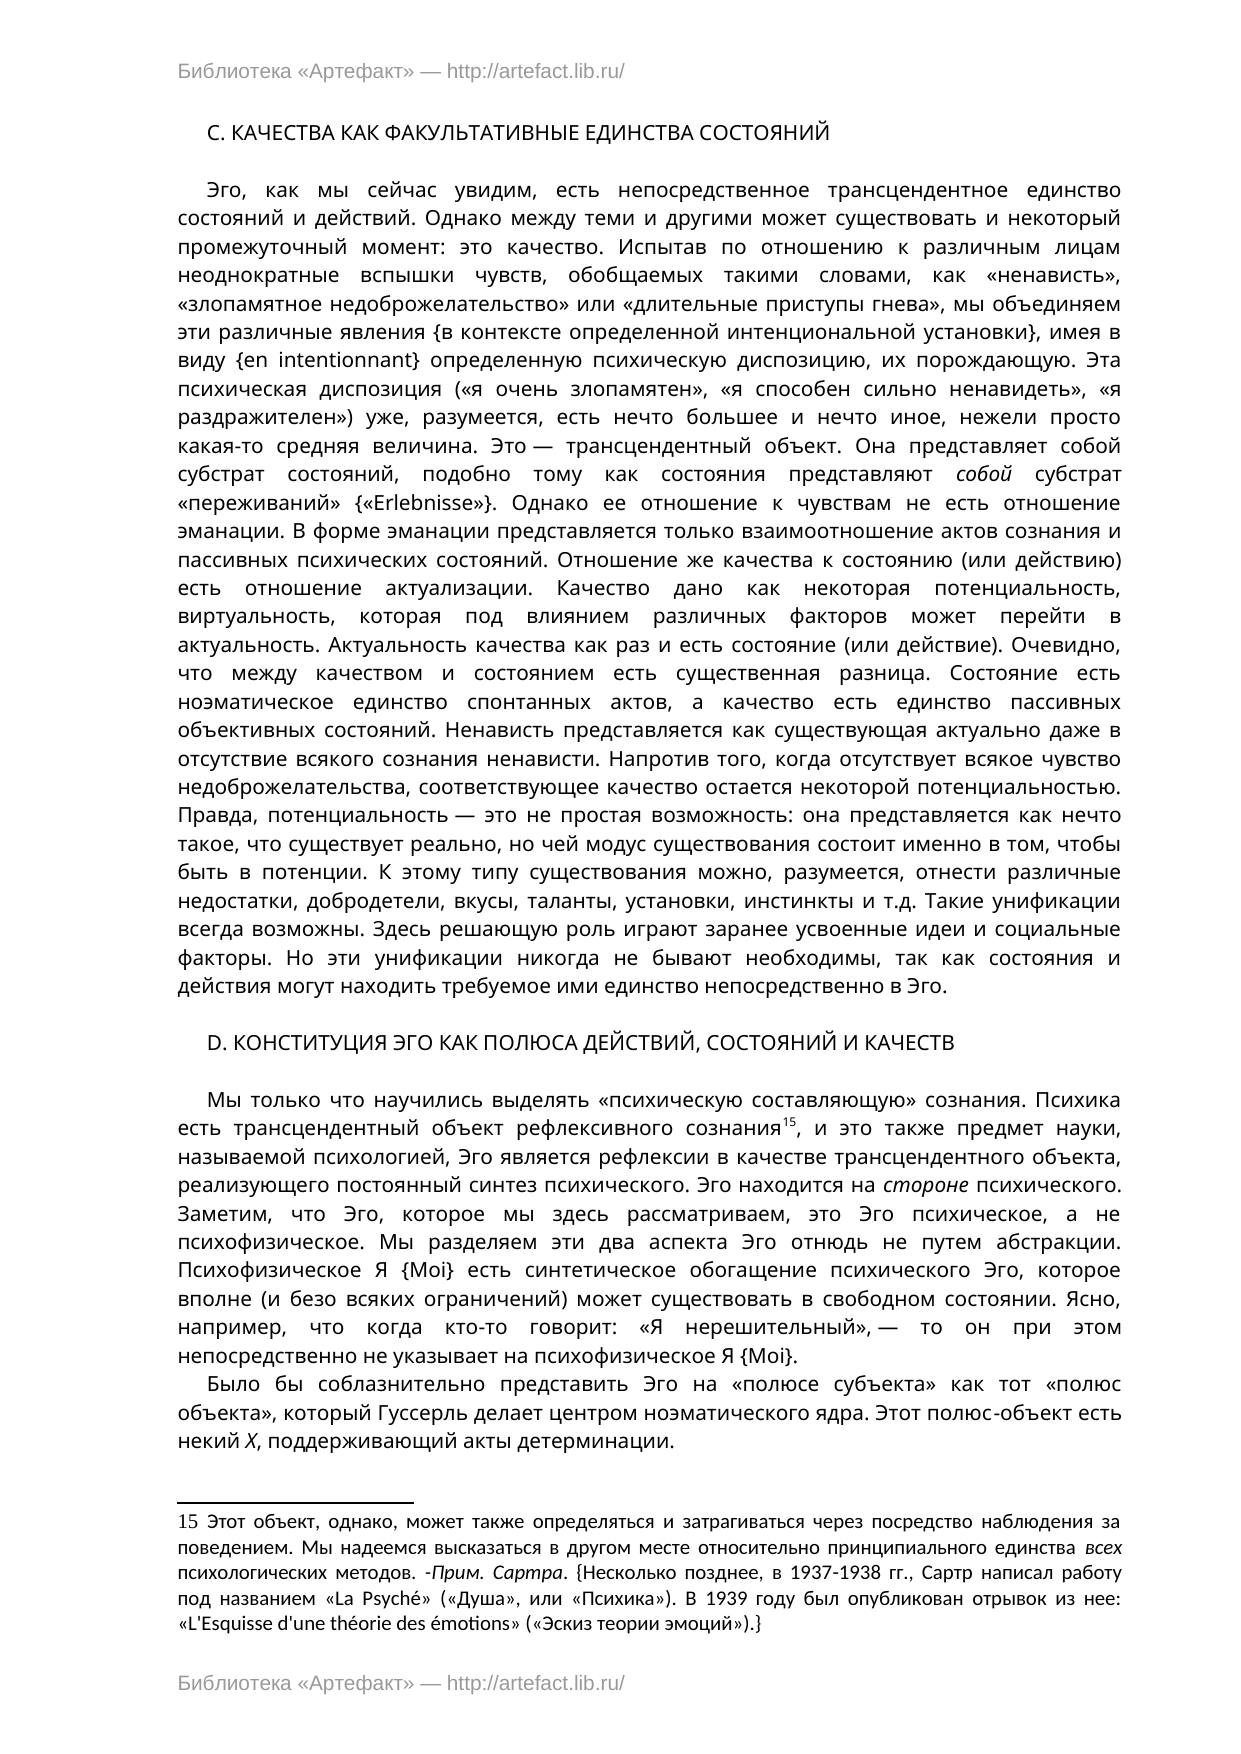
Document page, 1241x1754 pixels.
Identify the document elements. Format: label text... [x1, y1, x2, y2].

text Было бы соблазнительно представить Эго на «полюсе субъекта» как тот «полюс объекта», который Гуссерль делает центром ноэматического ядра. Этот полюс-объект есть некий X, поддерживающий акты детерминации. [177, 1369, 1122, 1455]
subtitle D. КОНСТИТУЦИЯ ЭГО КАК ПОЛЮСА ДЕЙСТВИЙ, СОСТОЯНИЙ И КАЧЕСТВ [177, 1028, 1122, 1057]
text Мы только что научились выделять «психическую составляющую» сознания. Психика есть трансцендентный объект рефлексивного сознания, и это также предмет науки, называемой психологией, Эго является рефлексии в качестве трансцендентного объекта, реализующего постоянный синтез психического. Эго находится на стороне психического. Заметим, что Эго, которое мы здесь рассматриваем, это Эго психическое, а не психофизическое. Мы разделяем эти два аспекта Эго отнюдь не путем абстракции. Психофизическое Я {Moi} есть синтетическое обогащение психического Эго, которое вполне (и безо всяких ограничений) может существовать в свободном состоянии. Ясно, например, что когда кто-то говорит: «Я нерешительный», — то он при этом непосредственно не указывает на психофизическое Я {Moi}. [177, 1085, 1122, 1369]
subtitle С. КАЧЕСТВА КАК ФАКУЛЬТАТИВНЫЕ ЕДИНСТВА СОСТОЯНИЙ [177, 118, 1122, 147]
text Эго, как мы сейчас увидим, есть непосредственное трансцендентное единство состояний и действий. Однако между теми и другими может существовать и некоторый промежуточный момент: это качество. Испытав по отношению к различным лицам неоднократные вспышки чувств, обобщаемых такими словами, как «ненависть», «злопамятное недоброжелательство» или «длительные приступы гнева», мы объединяем эти различные явления {в контексте определенной интенциональной установки}, имея в виду {en intentionnant} определенную психическую диспозицию, их порождающую. Эта психическая диспозиция («я очень злопамятен», «я способен сильно ненавидеть», «я раздражителен») уже, разумеется, есть нечто большее и нечто иное, нежели просто какая-то средняя величина. Это — трансцендентный объект. Она представляет собой субстрат состояний, подобно тому как состояния представляют собой субстрат «переживаний» {«Erlebnisse»}. Однако ее отношение к чувствам не есть отношение эманации. В форме эманации представляется только взаимоотношение актов сознания и пассивных психических состояний. Отношение же качества к состоянию (или действию) есть отношение актуализации. Качество дано как некоторая потенциальность, виртуальность, которая под влиянием различных факторов может перейти в актуальность. Актуальность качества как раз и есть состояние (или действие). Очевидно, что между качеством и состоянием есть существенная разница. Состояние есть ноэматическое единство спонтанных актов, а качество есть единство пассивных объективных состояний. Ненависть представляется как существующая актуально даже в отсутствие всякого сознания ненависти. Напротив того, когда отсутствует всякое чувство недоброжелательства, соответствующее качество остается некоторой потенциальностью. Правда, потенциальность — это не простая возможность: она представляется как нечто такое, что существует реально, но чей модус существования состоит именно в том, чтобы быть в потенции. К этому типу существования можно, разумеется, отнести различные недостатки, добродетели, вкусы, таланты, установки, инстинкты и т.д. Такие унификации всегда возможны. Здесь решающую роль играют заранее усвоенные идеи и социальные факторы. Но эти унификации никогда не бывают необходимы, так как состояния и действия могут находить требуемое ими единство непосредственно в Эго. [177, 175, 1122, 1000]
